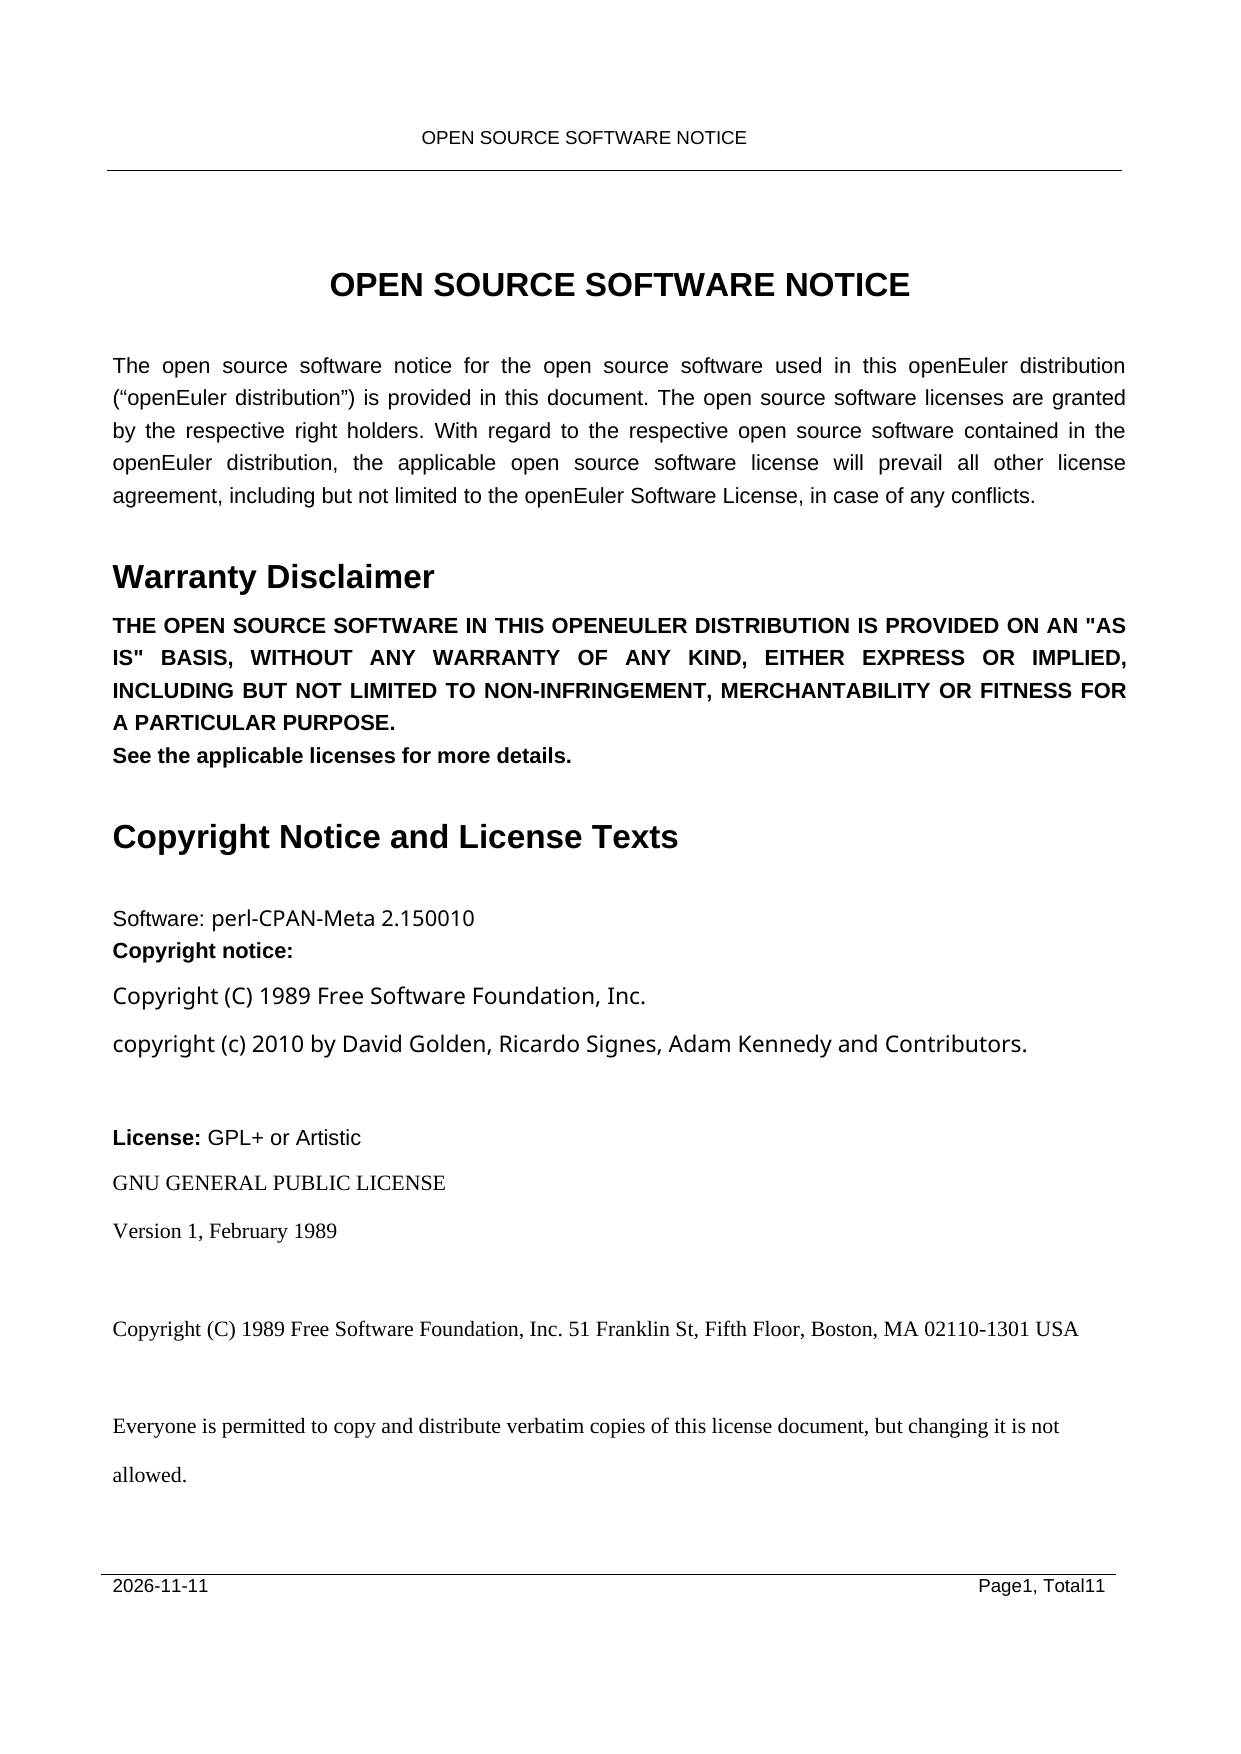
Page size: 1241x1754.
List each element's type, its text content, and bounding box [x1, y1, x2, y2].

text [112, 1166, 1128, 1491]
text Warranty Disclaimer [112, 544, 1128, 609]
text Copyright notice: [112, 934, 1128, 966]
text Software: perl-CPAN-Meta 2.150010 [112, 901, 1128, 934]
text License: GPL+ or Artistic [112, 1121, 1128, 1153]
text THE OPEN SOURCE SOFTWARE IN THIS OPENEULER DISTRIBUTION IS PROVIDED ON AN "AS IS" BASIS, WITHOUT ANY WARRANTY OF ANY KIND, EITHER EXPRESS OR IMPLIED, INCLUDING BUT NOT LIMITED TO NON-INFRINGEMENT, MERCHANTABILITY OR FITNESS FOR A PARTICULAR PURPOSE. See the applicable licenses for more details. [112, 609, 1128, 771]
text The open source software notice for the open source software used in this openEuler distribution (“openEuler distribution”) is provided in this document. The open source software licenses are granted by the respective right holders. With regard to the respective open source software contained in the openEuler distribution, the applicable open source software license will prevail all other license agreement, including but not limited to the openEuler Software License, in case of any conflicts. [112, 349, 1128, 511]
text Copyright Notice and License Texts [112, 804, 1128, 869]
text OPEN SOURCE SOFTWARE NOTICE [112, 251, 1128, 316]
text Copyright (C) 1989 Free Software Foundation, Inc. copyright (c) 2010 by David Golden, Ricardo Signes, Adam Kennedy and Contributors. [112, 979, 1128, 1060]
